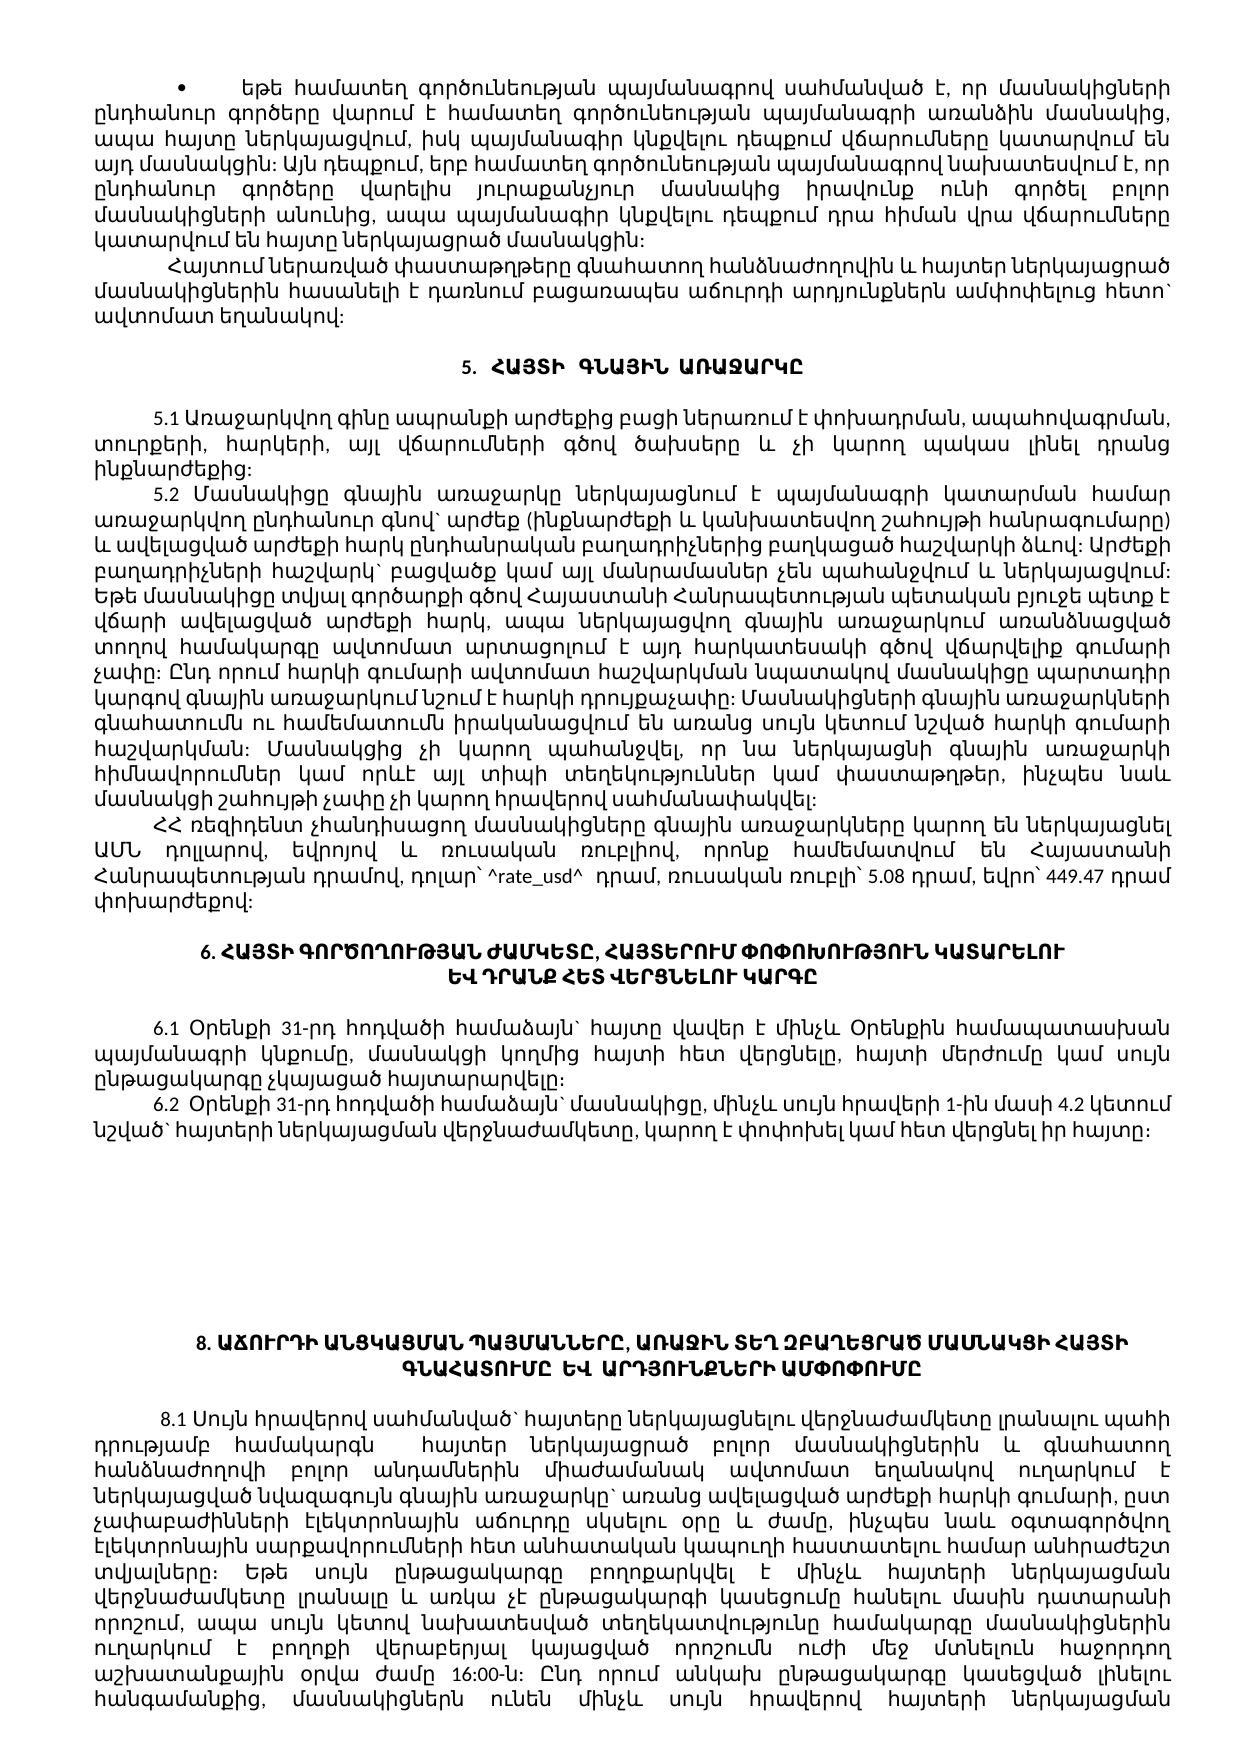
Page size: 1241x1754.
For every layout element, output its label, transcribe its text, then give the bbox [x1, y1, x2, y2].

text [94, 1407, 1171, 1712]
text 5.1 Առաջարկվող գինը ապրանքի արժեքից բացի ներառում է փոխադրման, ապահովագրման, տուրքերի, հարկերի, այլ վճարումների գծով ծախսերը և չի կարող պակաս լինել դրանց ինքնարժեքից: [94, 405, 1171, 482]
text 5.2 Մասնակիցը գնային առաջարկը ներկայացնում է պայմանագրի կատարման համար առաջարկվող ընդհանուր գնով` արժեք (ինքնարժեքի և կանխատեսվող շահույթի հանրագումարը) և ավելացված արժեքի հարկ ընդհանրական բաղադրիչներից բաղկացած հաշվարկի ձևով: Արժեքի բաղադրիչների հաշվարկ` բացվածք կամ այլ մանրամասներ չեն պահանջվում և ներկայացվում: Եթե մասնակիցը տվյալ գործարքի գծով Հայաստանի Հանրապետության պետական բյուջե պետք է վճարի ավելացված արժեքի հարկ, ապա ներկայացվող գնային առաջարկում առանձնացված տողով համակարգը ավտոմատ արտացոլում է այդ հարկատեսակի գծով վճարվելիք գումարի չափը: Ընդ որում հարկի գումարի ավտոմատ հաշվարկման նպատակով մասնակիցը պարտադիր կարգով գնային առաջարկում նշում է հարկի դրույքաչափը: Մասնակիցների գնային առաջարկների գնահատումն ու համեմատումն իրականացվում են առանց սույն կետում նշված հարկի գումարի հաշվարկման: Մասնակցից չի կարող պահանջվել, որ նա ներկայացնի գնային առաջարկի հիմնավորումներ կամ որևէ այլ տիպի տեղեկություններ կամ փաստաթղթեր, ինչպես նաև մասնակցի շահույթի չափը չի կարող հրավերով սահմանափակվել: [94, 482, 1171, 812]
text 8. ԱՃՈՒՐԴԻ ԱՆՑԿԱՑՄԱՆ ՊԱՅՄԱՆՆԵՐԸ, ԱՌԱՋԻՆ ՏԵՂ ԶԲԱՂԵՑՐԱԾ ՄԱՍՆԱԿՑԻ ՀԱՅՏԻ [94, 1330, 1171, 1356]
text 6.2 Օրենքի 31-րդ հոդվածի համաձայն` մասնակիցը, մինչև սույն հրավերի 1-ին մասի 4.2 կետում նշված` հայտերի ներկայացման վերջնաժամկետը, կարող է փոփոխել կամ հետ վերցնել իր հայտը։ [94, 1092, 1171, 1142]
text ԵՎ ԴՐԱՆՔ ՀԵՏ ՎԵՐՑՆԵԼՈՒ ԿԱՐԳԸ [94, 964, 1171, 990]
text 5. ՀԱՅՏԻ ԳՆԱՅԻՆ ԱՌԱՋԱՐԿԸ [94, 354, 1171, 380]
list եթե համատեղ գործունեության պայմանագրով սահմանված է, որ մասնակիցների ընդհանուր գործերը վարում է համատեղ գործունեության պայմանագրի առանձին մասնակից, ապա հայտը ներկայացվում, իսկ պայմանագիր կնքվելու դեպքում վճարումները կատարվում են այդ մասնակցին: Այն դեպքում, երբ համատեղ գործունեության պայմանագրով նախատեսվում է, որ ընդհանուր գործերը վարելիս յուրաքանչյուր մասնակից իրավունք ունի գործել բոլոր մասնակիցների անունից, ապա պայմանագիր կնքվելու դեպքում դրա հիման վրա վճարումները կատարվում են հայտը ներկայացրած մասնակցին: [94, 75, 1171, 253]
text ԳՆԱՀԱՏՈՒՄԸ ԵՎ ԱՐԴՅՈՒՆՔՆԵՐԻ ԱՄՓՈՓՈՒՄԸ [94, 1356, 1171, 1381]
text 6.1 Օրենքի 31-րդ հոդվածի համաձայն` հայտը վավեր է մինչև Օրենքին համապատասխան պայմանագրի կնքումը, մասնակցի կողմից հայտի հետ վերցնելը, հայտի մերժումը կամ սույն ընթացակարգը չկայացած հայտարարվելը։ [94, 1015, 1171, 1092]
text 6. ՀԱՅՏԻ ԳՈՐԾՈՂՈՒԹՅԱՆ ԺԱՄԿԵՏԸ, ՀԱՅՏԵՐՈՒՄ ՓՈՓՈԽՈՒԹՅՈՒՆ ԿԱՏԱՐԵԼՈՒ [94, 939, 1171, 964]
text Հայտում ներառված փաստաթղթերը գնահատող հանձնաժողովին և հայտեր ներկայացրած մասնակիցներին հասանելի է դառնում բացառապես աճուրդի արդյունքներն ամփոփելուց հետո` ավտոմատ եղանակով: [94, 253, 1171, 329]
text ՀՀ ռեզիդենտ չհանդիսացող մասնակիցները գնային առաջարկները կարող են ներկայացնել ԱՄՆ դոլլարով, եվրոյով և ռուսական ռուբլիով, որոնք համեմատվում են Հայաստանի Հանրապետության դրամով, դոլար՝ ^rate_usd^ դրամ, ռուսական ռուբլի՝ 5.08 դրամ, եվրո՝ 449.47 դրամ փոխարժեքով: [94, 812, 1171, 914]
